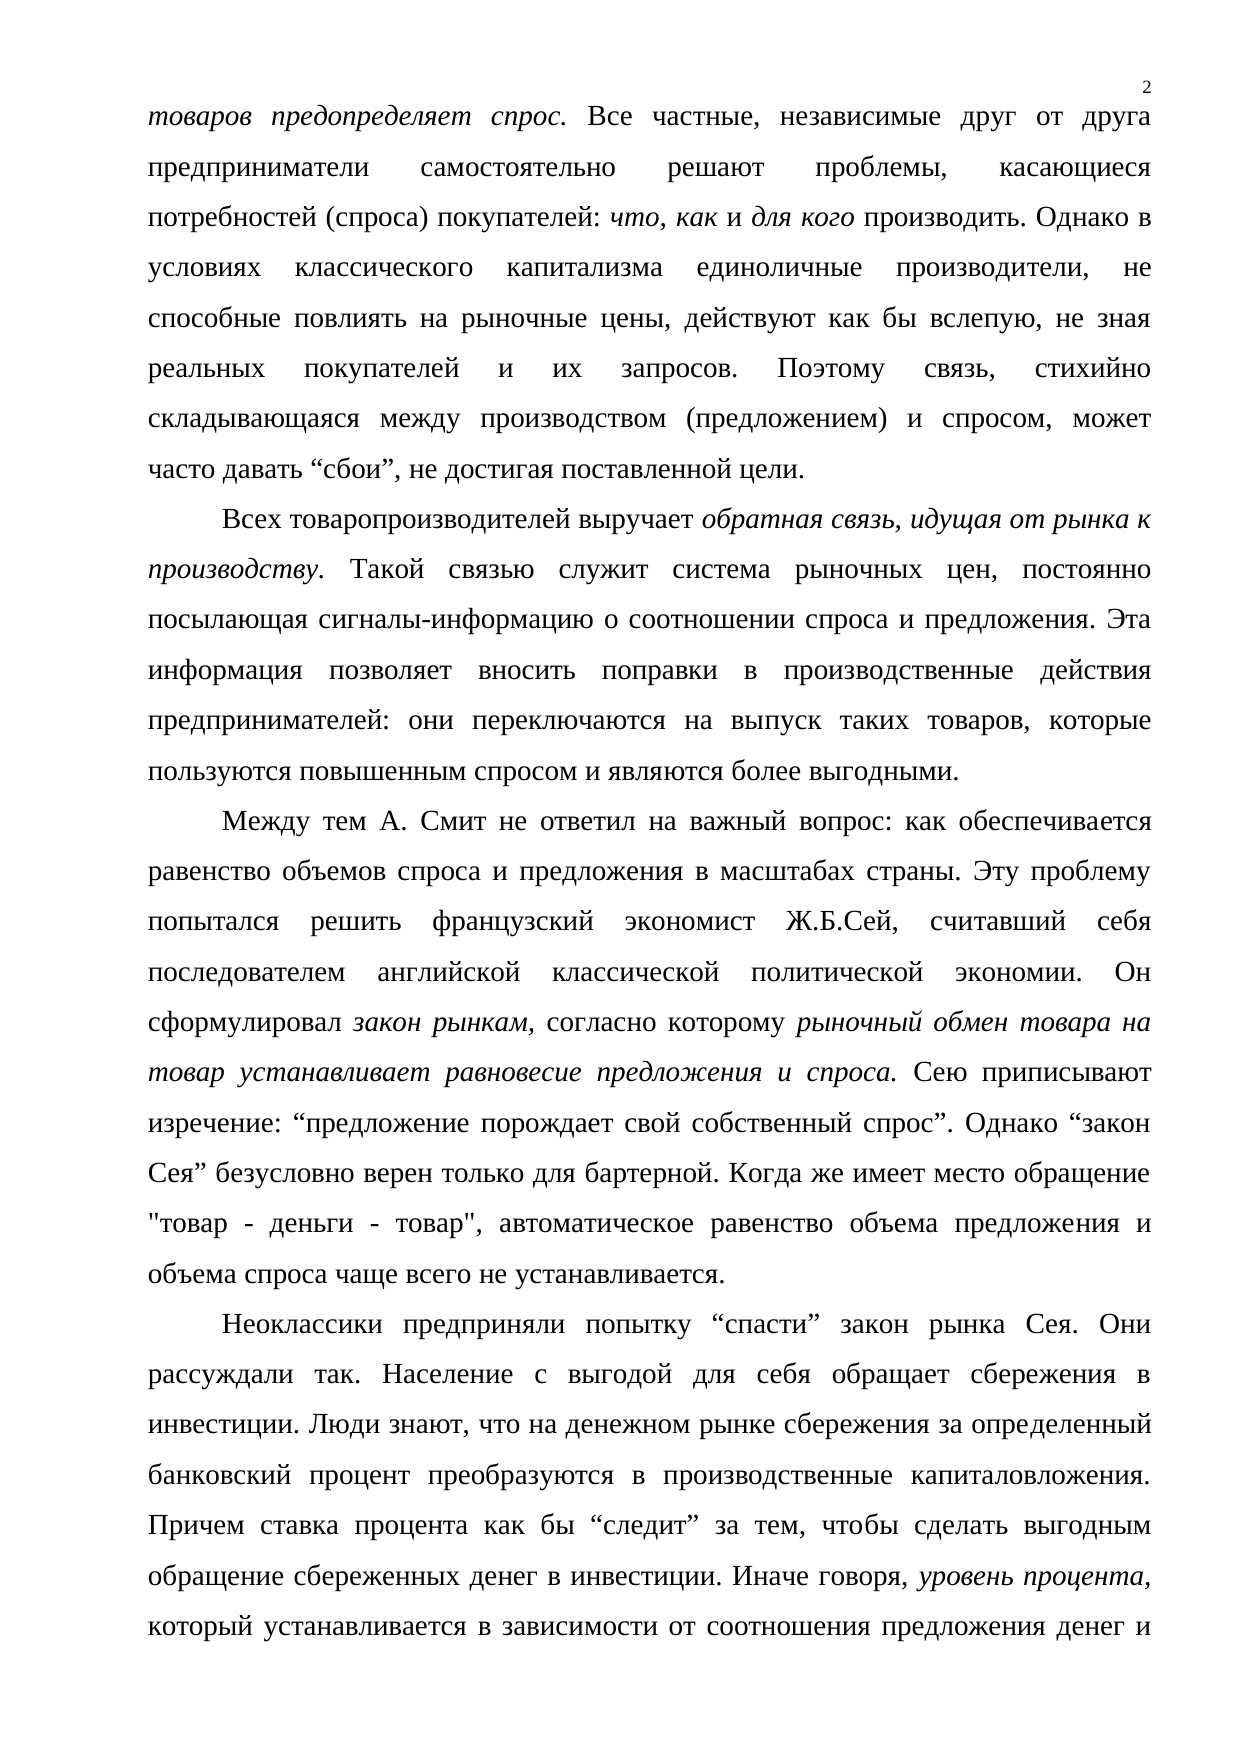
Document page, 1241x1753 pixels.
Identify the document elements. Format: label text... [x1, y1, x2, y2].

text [148, 99, 1152, 484]
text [148, 1306, 1152, 1642]
text Всех товаропроизводителей выручает обратная связь, идущая от рынка к производству. Такой связью служит система рыночных цен, постоянно посылающая сигналы-информацию о соотношении спроса и предложения. Эта информация позволяет вносить поправки в производственные действия предпринимателей: они переключаются на выпуск таких товаров, которые пользуются повышенным спросом и являются более выгодными. [148, 501, 1152, 786]
text Между тем А. Смит не ответил на важный вопрос: как обеспечивается равенство объемов спроса и предложения в масштабах страны. Эту проблему попытался решить французский экономист Ж.Б.Сей, считавший себя последователем английской классической политической экономии. Он сформулировал закон рынкам, согласно которому рыночный обмен товара на товар устанавливает равновесие предложения и спроса. Сею приписывают изречение: “предложение порождает свой собственный спрос”. Однако “закон Сея” безусловно верен только для бартерной. Когда же имеет место обращение "товар - деньги - товар", автоматическое равенство объема предложения и объема спроса чаще всего не устанавливается. [148, 803, 1152, 1289]
